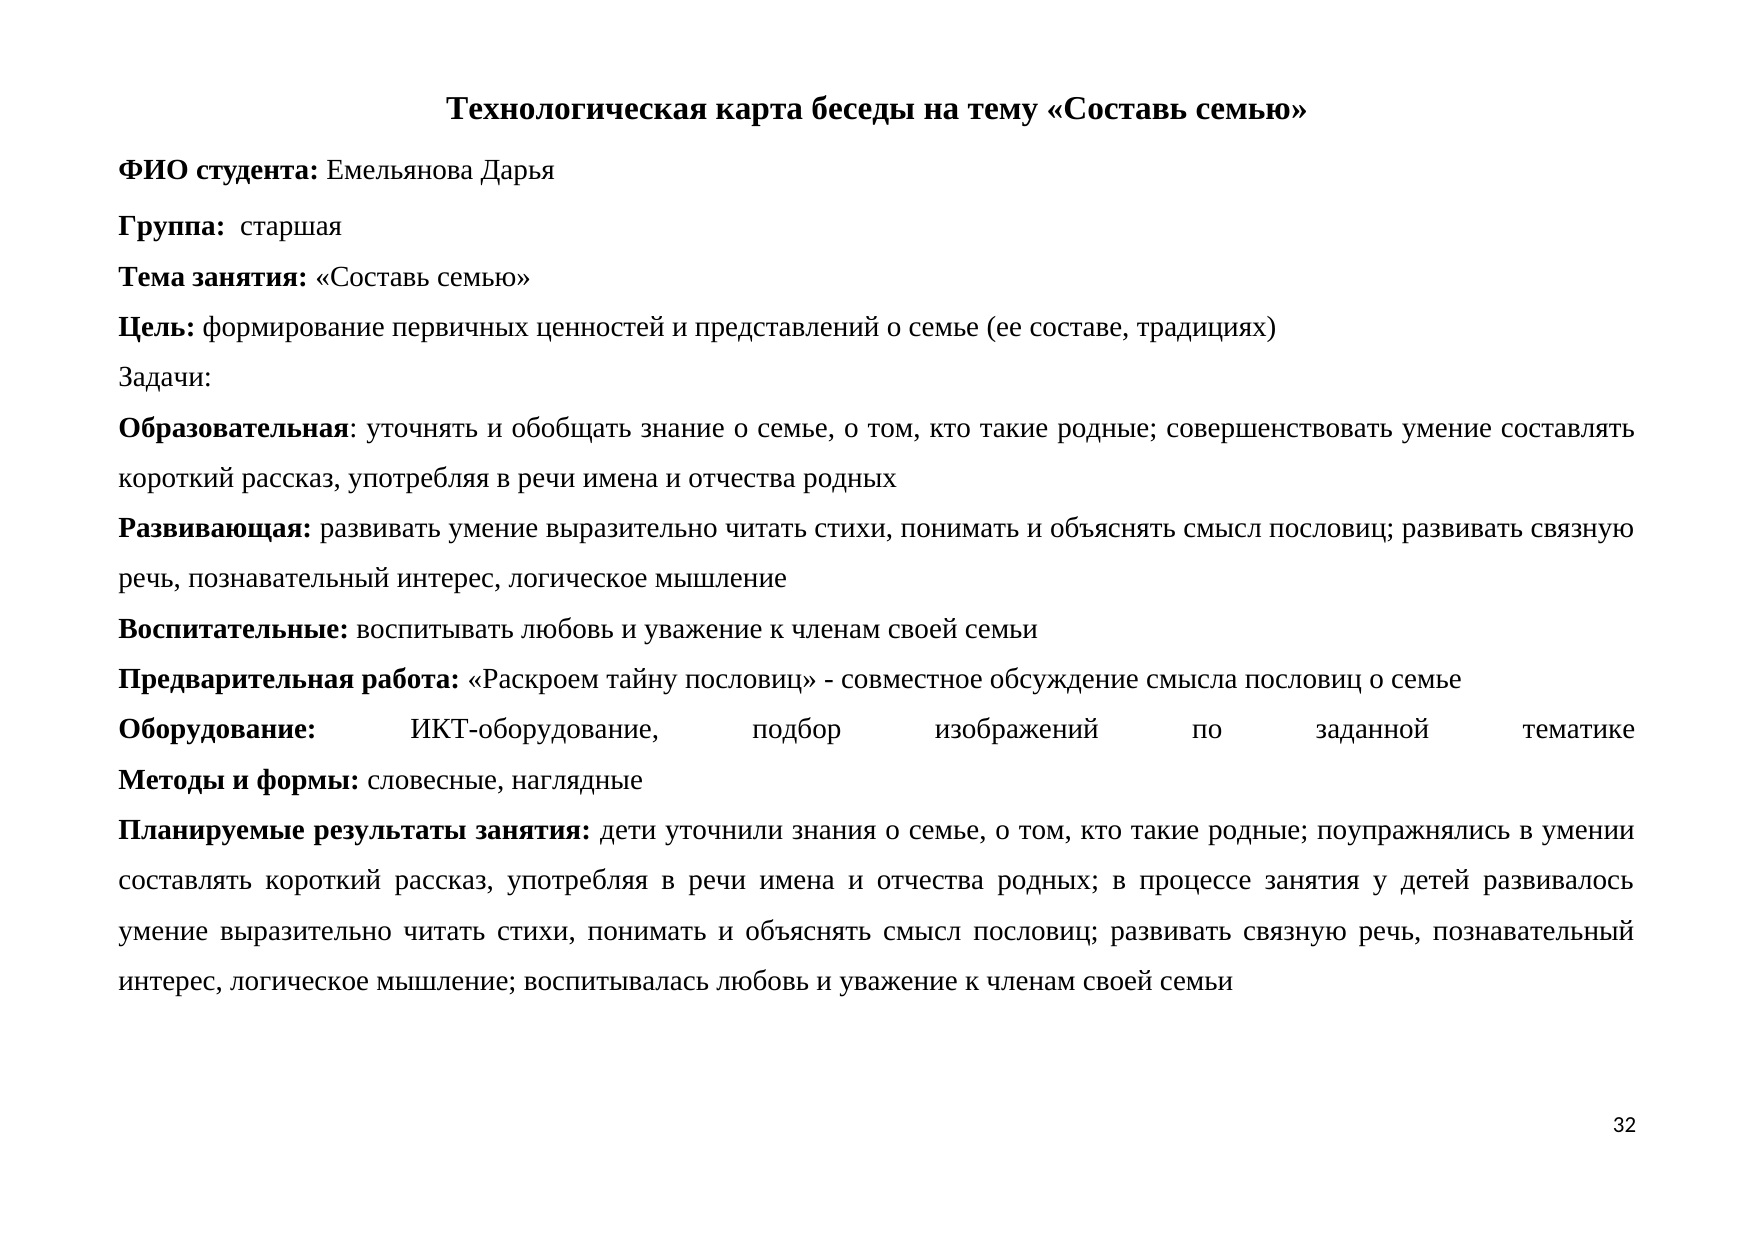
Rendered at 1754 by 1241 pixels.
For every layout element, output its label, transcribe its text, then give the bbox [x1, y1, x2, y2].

text Образовательная: уточнять и обобщать знание о семье, о том, кто такие родные; совершенствовать умение составлять короткий рассказ, употребляя в речи имена и отчества родных [118, 410, 1636, 493]
text Задачи: [118, 359, 1636, 393]
text Группа: старшая [118, 208, 1636, 242]
text ФИО студента: Емельянова Дарья [118, 152, 1636, 185]
text Планируемые результаты занятия: дети уточнили знания о семье, о том, кто такие родные; поупражнялись в умении составлять короткий рассказ, употребляя в речи имена и отчества родных; в процессе занятия у детей развивалось умение выразительно читать стихи, понимать и объяснять смысл пословиц; развивать связную речь, познавательный интерес, логическое мышление; воспитывалась любовь и уважение к членам своей семьи [118, 812, 1636, 997]
text Воспитательные: воспитывать любовь и уважение к членам своей семьи [118, 611, 1636, 644]
text Цель: формирование первичных ценностей и представлений о семье (ее составе, традициях) [118, 309, 1636, 343]
text Оборудование: ИКТ-оборудование, подбор изображений по заданной тематике Методы и формы: словесные, наглядные [118, 712, 1636, 795]
text Развивающая: развивать умение выразительно читать стихи, понимать и объяснять смысл пословиц; развивать связную речь, познавательный интерес, логическое мышление [118, 510, 1636, 594]
text Технологическая карта беседы на тему «Составь семью» [118, 88, 1636, 127]
text Предварительная работа: «Раскроем тайну пословиц» - совместное обсуждение смысла пословиц о семье [118, 661, 1636, 695]
text Тема занятия: «Составь семью» [118, 259, 1636, 292]
